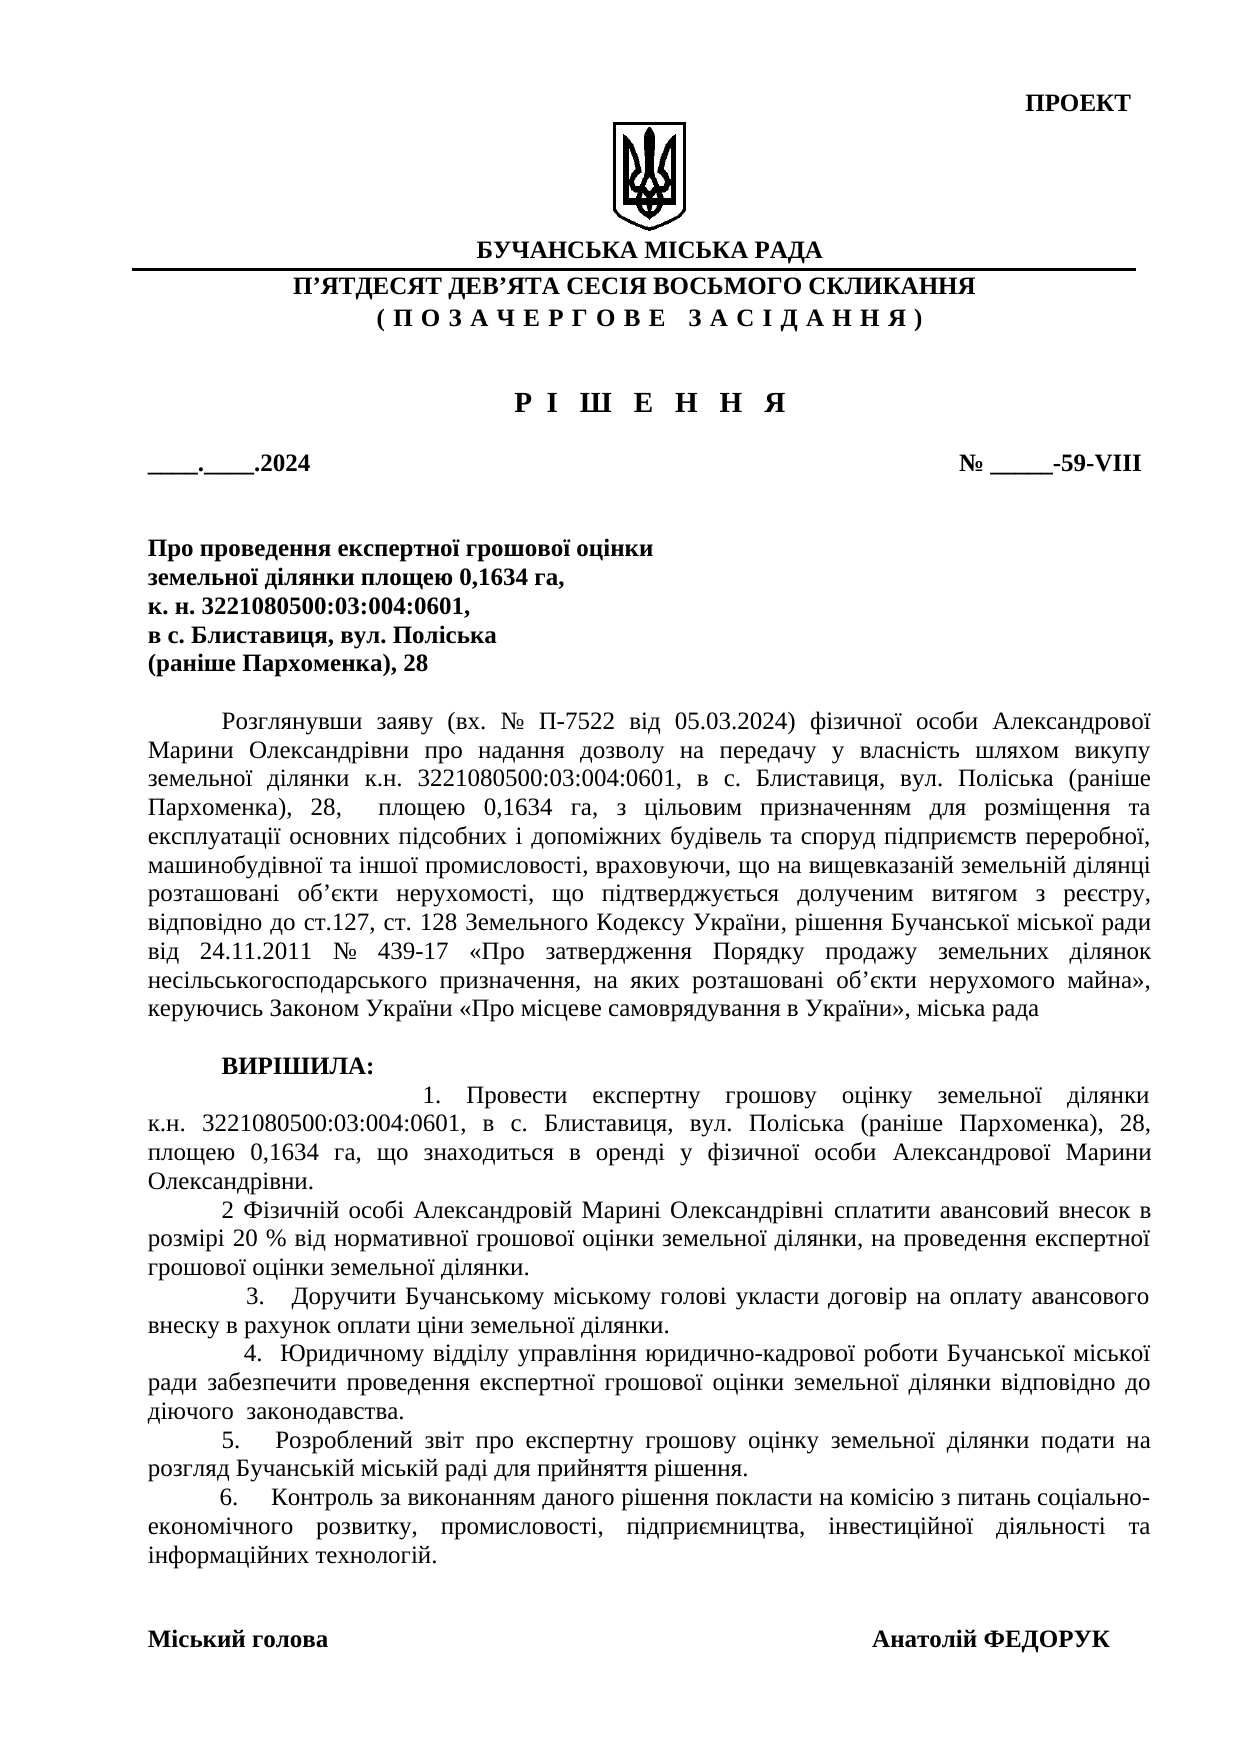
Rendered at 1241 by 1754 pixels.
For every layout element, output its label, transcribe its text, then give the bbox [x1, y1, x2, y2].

text в с. Блиставиця, вул. Поліська [148, 620, 1152, 648]
text 6. Контроль за виконанням даного рішення покласти на комісію з питань соціально-економічного розвитку, промисловості, підприємництва, інвестиційної діяльності та інформаційних технологій. [148, 1482, 1152, 1568]
text 4. Юридичному відділу управління юридично-кадрової роботи Бучанської міської ради забезпечити проведення експертної грошової оцінки земельної ділянки відповідно до діючого законодавства. [148, 1338, 1152, 1425]
text ВИРІШИЛА: [148, 1051, 1152, 1080]
text Р І Ш Е Н Н Я [148, 386, 1152, 419]
text 2 Фізичній особі Александровій Марині Олександрівні сплатити авансовий внесок в розмірі 20 % від нормативної грошової оцінки земельної ділянки, на проведення експертної грошової оцінки земельної ділянки. [148, 1195, 1152, 1281]
text ____.____.2024 № _____-59-VIІІ [148, 448, 1152, 477]
text Розглянувши заяву (вх. № П-7522 від 05.03.2024) фізичної особи Александрової Марини Олександрівни про надання дозволу на передачу у власність шляхом викупу земельної ділянки к.н. 3221080500:03:004:0601, в с. Блиставиця, вул. Поліська (раніше Пархоменка), 28, площею 0,1634 га, з цільовим призначенням для розміщення та експлуатації основних підсобних і допоміжних будівель та споруд підприємств переробної, машинобудівної та іншої промисловості, враховуючи, що на вищевказаній земельній ділянці розташовані об’єкти нерухомості, що підтверджується долученим витягом з реєстру, відповідно до ст.127, ст. 128 Земельного Кодексу України, рішення Бучанської міської ради від 24.11.2011 № 439-17 «Про затвердження Порядку продажу земельних ділянок несільськогосподарського призначення, на яких розташовані об’єкти нерухомого майна», керуючись Законом України «Про місцеве самоврядування в України», міська рада [148, 706, 1152, 1022]
text к. н. 3221080500:03:004:0601, [148, 591, 1152, 620]
text Про проведення експертної грошової оцінки [148, 533, 1152, 562]
text (ПОЗАЧЕРГОВЕ ЗАСІДАННЯ) [148, 303, 1152, 332]
table_header П’ЯТДЕСЯТ ДЕВ’ЯТА СЕСІЯ ВОСЬМОГО СКЛИКАННЯ [132, 271, 1136, 303]
text БУЧАНСЬКА МІСЬКА РАДА [148, 121, 1152, 264]
text Міський голова Анатолій ФЕДОРУК [148, 1624, 1152, 1653]
text ПРОЕКТ [1004, 88, 1152, 117]
text 3. Доручити Бучанському міському голові укласти договір на оплату авансового внеску в рахунок оплати ціни земельної ділянки. [148, 1281, 1152, 1338]
text 5. Розроблений звіт про експертну грошову оцінку земельної ділянки подати на розгляд Бучанській міській раді для прийняття рішення. [148, 1425, 1152, 1482]
text земельної ділянки площею 0,1634 га, [148, 562, 1152, 591]
text (раніше Пархоменка), 28 [148, 648, 1152, 677]
text 1. Провести експертну грошову оцінку земельної ділянки к.н. 3221080500:03:004:0601, в с. Блиставиця, вул. Поліська (раніше Пархоменка), 28, площею 0,1634 га, що знаходиться в оренді у фізичної особи Александрової Марини Олександрівни. [148, 1080, 1152, 1195]
picture [611, 120, 688, 232]
